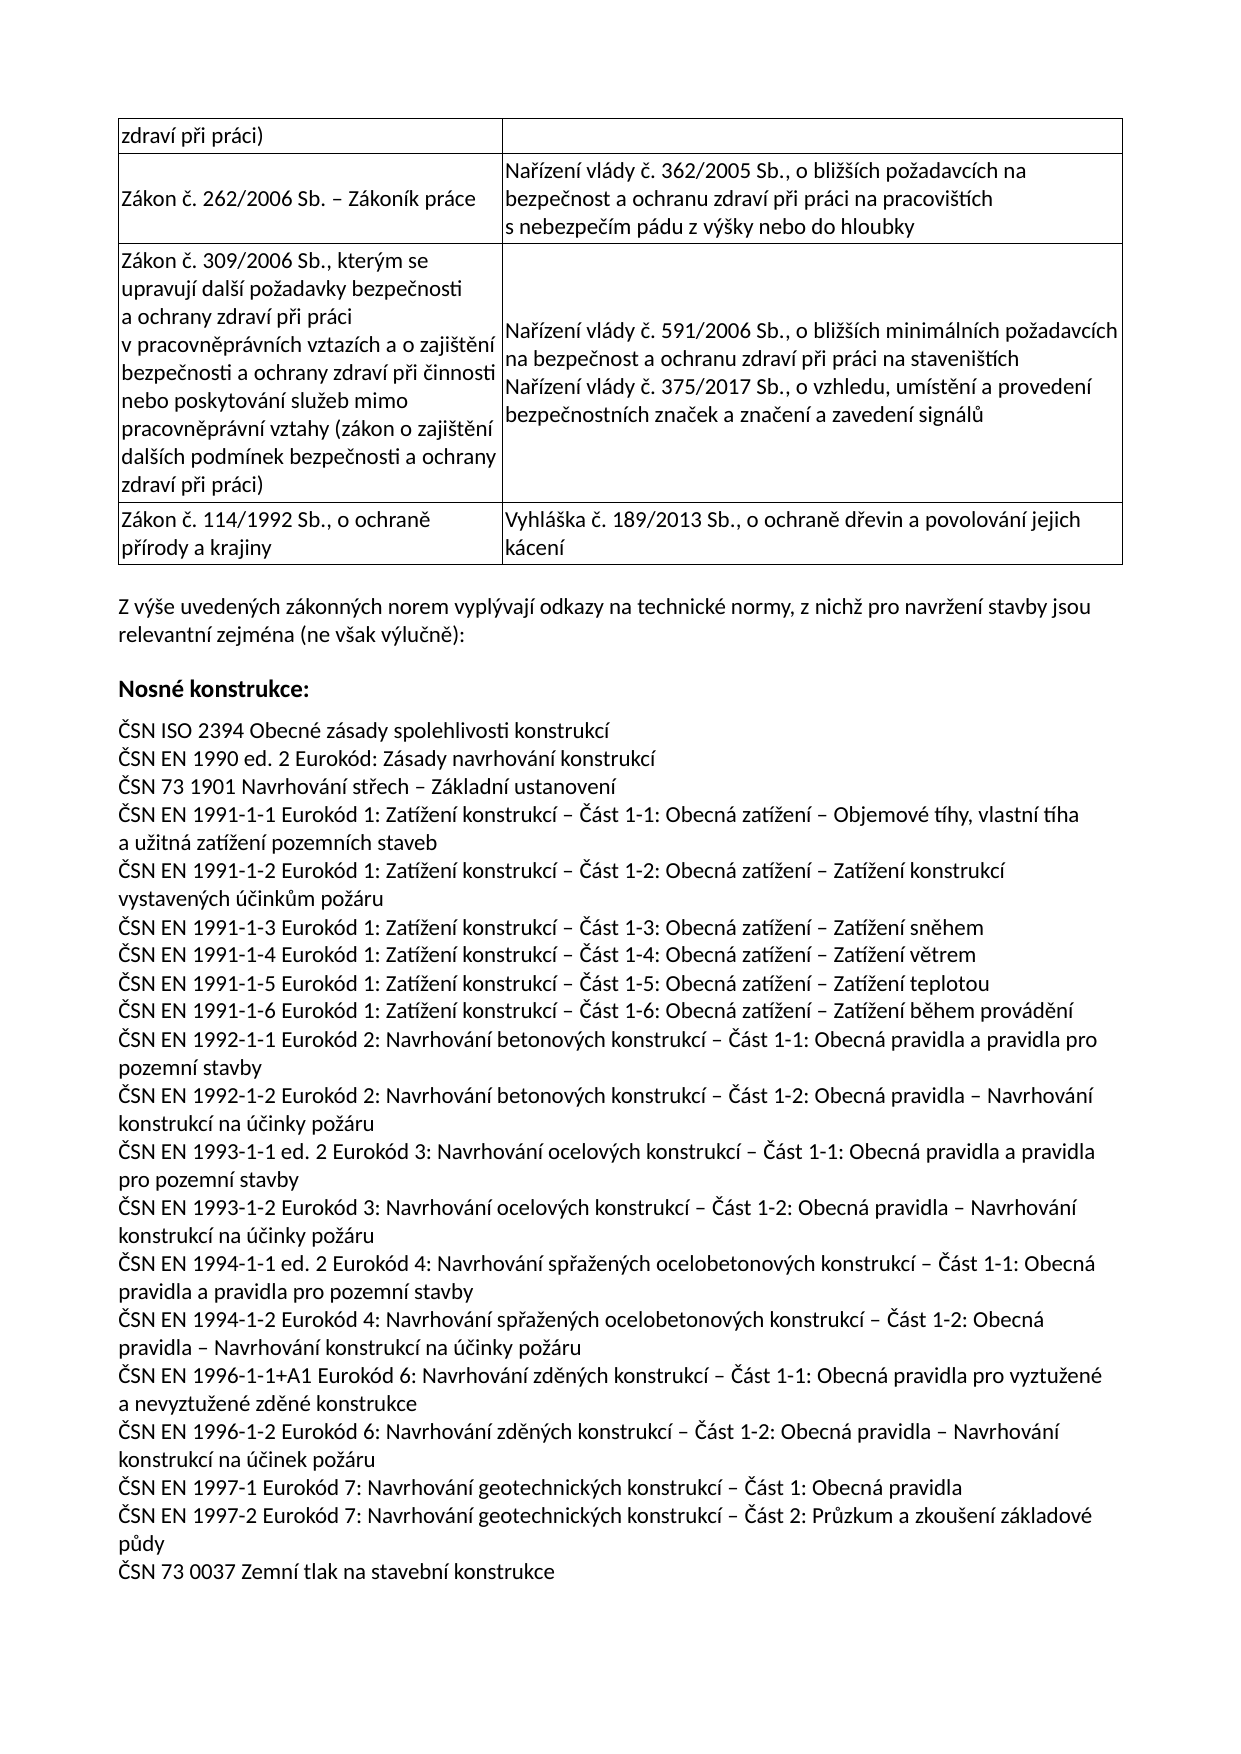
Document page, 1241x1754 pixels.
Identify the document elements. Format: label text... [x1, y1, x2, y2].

text ČSN EN 1991-1-1 Eurokód 1: Zatížení konstrukcí – Část 1-1: Obecná zatížení – Objemové tíhy, vlastní tíha a užitná zatížení pozemních staveb [118, 801, 1122, 857]
table_cell Zákon č. 114/1992 Sb., o ochraně přírody a krajiny [119, 503, 502, 564]
text ČSN EN 1997-2 Eurokód 7: Navrhování geotechnických konstrukcí – Část 2: Průzkum a zkoušení základové půdy [118, 1501, 1122, 1557]
text ČSN EN 1993-1-2 Eurokód 3: Navrhování ocelových konstrukcí – Část 1-2: Obecná pravidla – Navrhování konstrukcí na účinky požáru [118, 1193, 1122, 1249]
text Z výše uvedených zákonných norem vyplývají odkazy na technické normy, z nichž pro navržení stavby jsou relevantní zejména (ne však výlučně): [118, 592, 1122, 648]
text ČSN 73 1901 Navrhování střech – Základní ustanovení [118, 772, 1122, 801]
text ČSN EN 1991-1-3 Eurokód 1: Zatížení konstrukcí – Část 1-3: Obecná zatížení – Zatížení sněhem [118, 913, 1122, 941]
text ČSN EN 1992-1-2 Eurokód 2: Navrhování betonových konstrukcí – Část 1-2: Obecná pravidla – Navrhování konstrukcí na účinky požáru [118, 1081, 1122, 1137]
text ČSN EN 1991-1-2 Eurokód 1: Zatížení konstrukcí – Část 1-2: Obecná zatížení – Zatížení konstrukcí vystavených účinkům požáru [118, 857, 1122, 913]
text ČSN EN 1997-1 Eurokód 7: Navrhování geotechnických konstrukcí – Část 1: Obecná pravidla [118, 1473, 1122, 1501]
text ČSN 73 0037 Zemní tlak na stavební konstrukce [118, 1557, 1122, 1585]
text ČSN EN 1991-1-6 Eurokód 1: Zatížení konstrukcí – Část 1-6: Obecná zatížení – Zatížení během provádění [118, 997, 1122, 1025]
text Nosné konstrukce: [118, 673, 1122, 704]
text ČSN ISO 2394 Obecné zásady spolehlivosti konstrukcí [118, 716, 1122, 744]
table_cell Zákon č. 309/2006 Sb., kterým se upravují další požadavky bezpečnosti a ochrany zdraví při práci v pracovněprávních vztazích a o zajištění bezpečnosti a ochrany zdraví při činnosti nebo poskytování služeb mimo pracovněprávní vztahy (zákon o zajištění dalších podmínek bezpečnosti a ochrany zdraví při práci) [119, 244, 502, 501]
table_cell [503, 119, 1122, 152]
table_cell Vyhláška č. 189/2013 Sb., o ochraně dřevin a povolování jejich kácení [503, 503, 1122, 564]
text ČSN EN 1993-1-1 ed. 2 Eurokód 3: Navrhování ocelových konstrukcí – Část 1-1: Obecná pravidla a pravidla pro pozemní stavby [118, 1137, 1122, 1193]
table_cell Nařízení vlády č. 591/2006 Sb., o bližších minimálních požadavcích na bezpečnost a ochranu zdraví při práci na staveništích Nařízení vlády č. 375/2017 Sb., o vzhledu, umístění a provedení bezpečnostních značek a značení a zavedení signálů [503, 244, 1122, 501]
text ČSN EN 1991-1-4 Eurokód 1: Zatížení konstrukcí – Část 1-4: Obecná zatížení – Zatížení větrem [118, 941, 1122, 969]
text ČSN EN 1990 ed. 2 Eurokód: Zásady navrhování konstrukcí [118, 744, 1122, 772]
text ČSN EN 1991-1-5 Eurokód 1: Zatížení konstrukcí – Část 1-5: Obecná zatížení – Zatížení teplotou [118, 969, 1122, 997]
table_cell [119, 119, 502, 152]
text ČSN EN 1994-1-1 ed. 2 Eurokód 4: Navrhování spřažených ocelobetonových konstrukcí – Část 1-1: Obecná pravidla a pravidla pro pozemní stavby [118, 1249, 1122, 1305]
table_cell Nařízení vlády č. 362/2005 Sb., o bližších požadavcích na bezpečnost a ochranu zdraví při práci na pracovištích s nebezpečím pádu z výšky nebo do hloubky [503, 154, 1122, 243]
text ČSN EN 1992-1-1 Eurokód 2: Navrhování betonových konstrukcí – Část 1-1: Obecná pravidla a pravidla pro pozemní stavby [118, 1025, 1122, 1081]
table_cell Zákon č. 262/2006 Sb. – Zákoník práce [119, 154, 502, 243]
text ČSN EN 1994-1-2 Eurokód 4: Navrhování spřažených ocelobetonových konstrukcí – Část 1-2: Obecná pravidla – Navrhování konstrukcí na účinky požáru [118, 1305, 1122, 1361]
text ČSN EN 1996-1-1+A1 Eurokód 6: Navrhování zděných konstrukcí – Část 1-1: Obecná pravidla pro vyztužené a nevyztužené zděné konstrukce [118, 1361, 1122, 1417]
text ČSN EN 1996-1-2 Eurokód 6: Navrhování zděných konstrukcí – Část 1-2: Obecná pravidla – Navrhování konstrukcí na účinek požáru [118, 1417, 1122, 1473]
